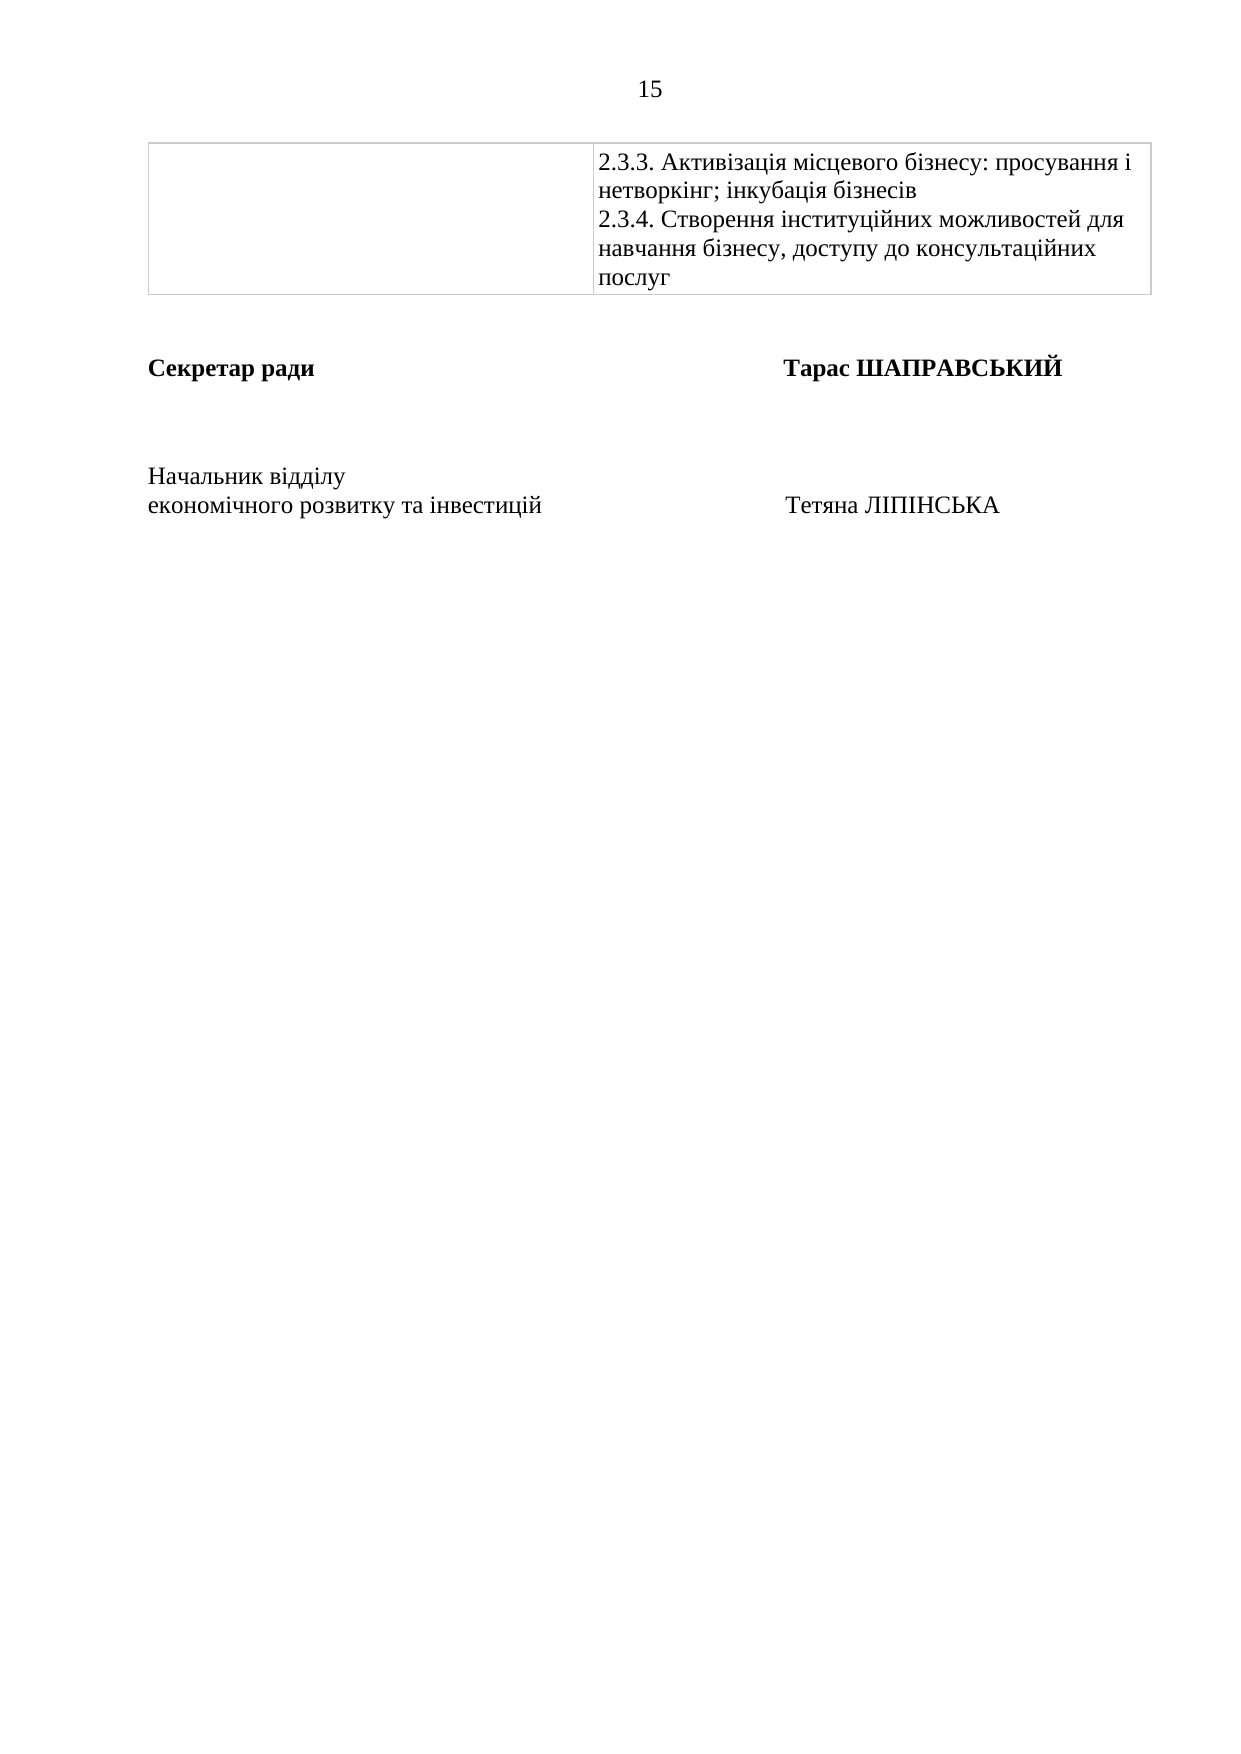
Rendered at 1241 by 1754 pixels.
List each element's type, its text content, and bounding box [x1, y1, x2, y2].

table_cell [149, 144, 593, 294]
text економічного розвитку та інвестицій Тетяна ЛІПІНСЬКА [148, 490, 1152, 518]
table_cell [594, 144, 1150, 294]
text Начальник відділу [148, 461, 1152, 490]
text Секретар ради Тарас ШАПРАВСЬКИЙ [148, 353, 1152, 382]
